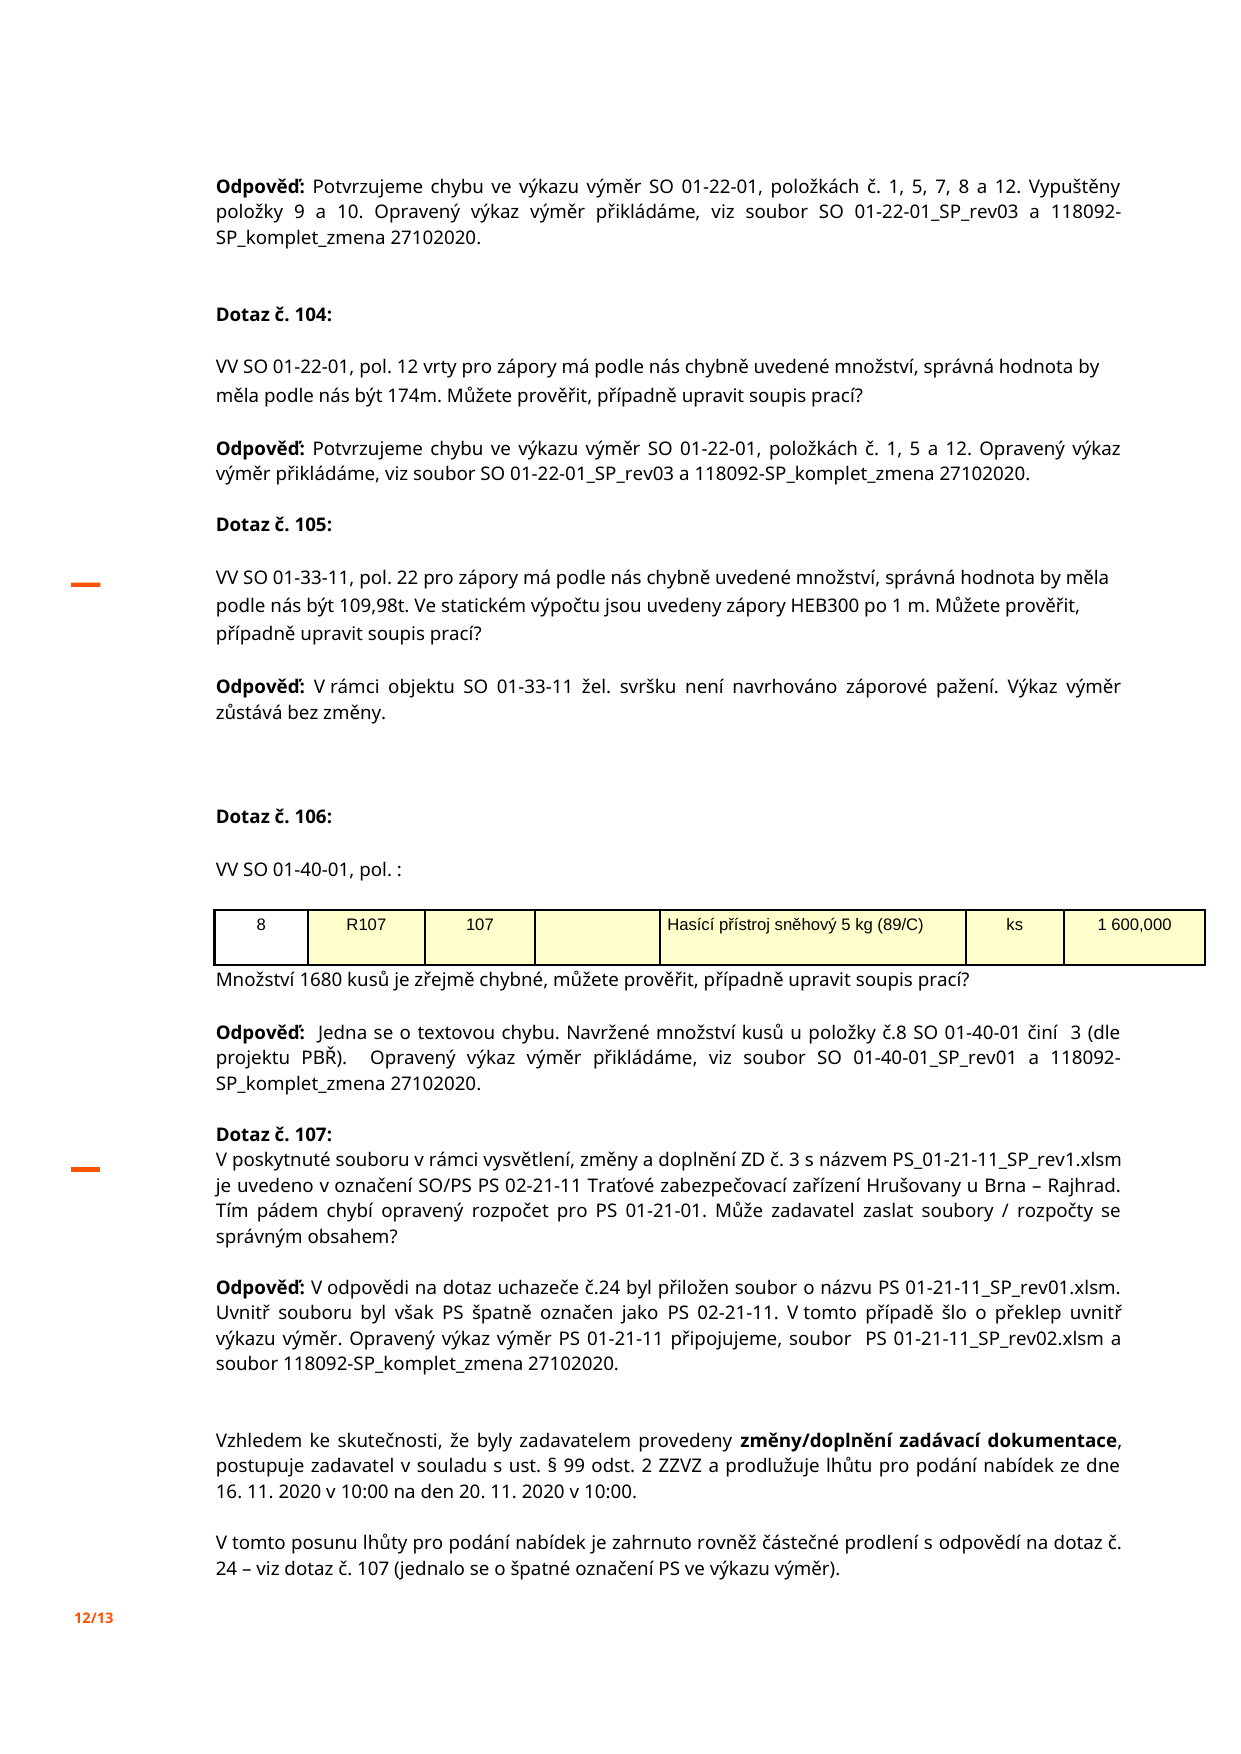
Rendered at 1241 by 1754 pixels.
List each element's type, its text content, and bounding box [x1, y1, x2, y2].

text VV SO 01-40-01, pol. : [216, 856, 1122, 882]
text VV SO 01-22-01, pol. 12 vrty pro zápory má podle nás chybně uvedené množství, správná hodnota by měla podle nás být 174m. Můžete prověřit, případně upravit soupis prací? [216, 354, 1122, 407]
table_header R107 [309, 911, 424, 964]
table_header Hasící přístroj sněhový 5 kg (89/C) [661, 911, 965, 964]
text VV SO 01-33-11, pol. 22 pro zápory má podle nás chybně uvedené množství, správná hodnota by měla podle nás být 109,98t. Ve statickém výpočtu jsou uvedeny zápory HEB300 po 1 m. Můžete prověřit, případně upravit soupis prací? [216, 564, 1122, 646]
text Dotaz č. 106: [216, 803, 1122, 829]
text Dotaz č. 104: [216, 301, 1122, 326]
text Odpověď: V rámci objektu SO 01-33-11 žel. svršku není navrhováno záporové pažení. Výkaz výměr zůstává bez změny. [216, 673, 1122, 724]
text Vzhledem ke skutečnosti, že byly zadavatelem provedeny změny/doplnění zadávací dokumentace, postupuje zadavatel v souladu s ust. § 99 odst. 2 ZZVZ a prodlužuje lhůtu pro podání nabídek ze dne 16. 11. 2020 v 10:00 na den 20. 11. 2020 v 10:00. [216, 1427, 1122, 1504]
text Odpověď: V odpovědi na dotaz uchazeče č.24 byl přiložen soubor o názvu PS 01-21-11_SP_rev01.xlsm. Uvnitř souboru byl však PS špatně označen jako PS 02-21-11. V tomto případě šlo o překlep uvnitř výkazu výměr. Opravený výkaz výměr PS 01-21-11 připojujeme, soubor PS 01-21-11_SP_rev02.xlsm a soubor 118092-SP_komplet_zmena 27102020. [216, 1274, 1122, 1376]
table_header ks [967, 911, 1063, 964]
text Odpověď: Potvrzujeme chybu ve výkazu výměr SO 01-22-01, položkách č. 1, 5, 7, 8 a 12. Vypuštěny položky 9 a 10. Opravený výkaz výměr přikládáme, viz soubor SO 01-22-01_SP_rev03 a 118092-SP_komplet_zmena 27102020. [216, 173, 1122, 250]
text Dotaz č. 107: [216, 1121, 1122, 1147]
table_header [536, 911, 659, 964]
text Množství 1680 kusů je zřejmě chybné, můžete prověřit, případně upravit soupis prací? [216, 966, 1122, 991]
text Odpověď: Potvrzujeme chybu ve výkazu výměr SO 01-22-01, položkách č. 1, 5 a 12. Opravený výkaz výměr přikládáme, viz soubor SO 01-22-01_SP_rev03 a 118092-SP_komplet_zmena 27102020. [216, 435, 1122, 486]
text Dotaz č. 105: [216, 511, 1122, 537]
table_header 1 600,000 [1065, 911, 1204, 964]
text V tomto posunu lhůty pro podání nabídek je zahrnuto rovněž částečné prodlení s odpovědí na dotaz č. 24 – viz dotaz č. 107 (jednalo se o špatné označení PS ve výkazu výměr). [216, 1529, 1122, 1580]
table_header 107 [426, 911, 534, 964]
text V poskytnuté souboru v rámci vysvětlení, změny a doplnění ZD č. 3 s názvem PS_01-21-11_SP_rev1.xlsm je uvedeno v označení SO/PS PS 02-21-11 Traťové zabezpečovací zařízení Hrušovany u Brna – Rajhrad. Tím pádem chybí opravený rozpočet pro PS 01-21-01. Může zadavatel zaslat soubory / rozpočty se správným obsahem? [216, 1147, 1122, 1249]
text Odpověď: Jedna se o textovou chybu. Navržené množství kusů u položky č.8 SO 01-40-01 činí 3 (dle projektu PBŘ). Opravený výkaz výměr přikládáme, viz soubor SO 01-40-01_SP_rev01 a 118092-SP_komplet_zmena 27102020. [216, 1019, 1122, 1096]
table_header 8 [216, 911, 307, 964]
